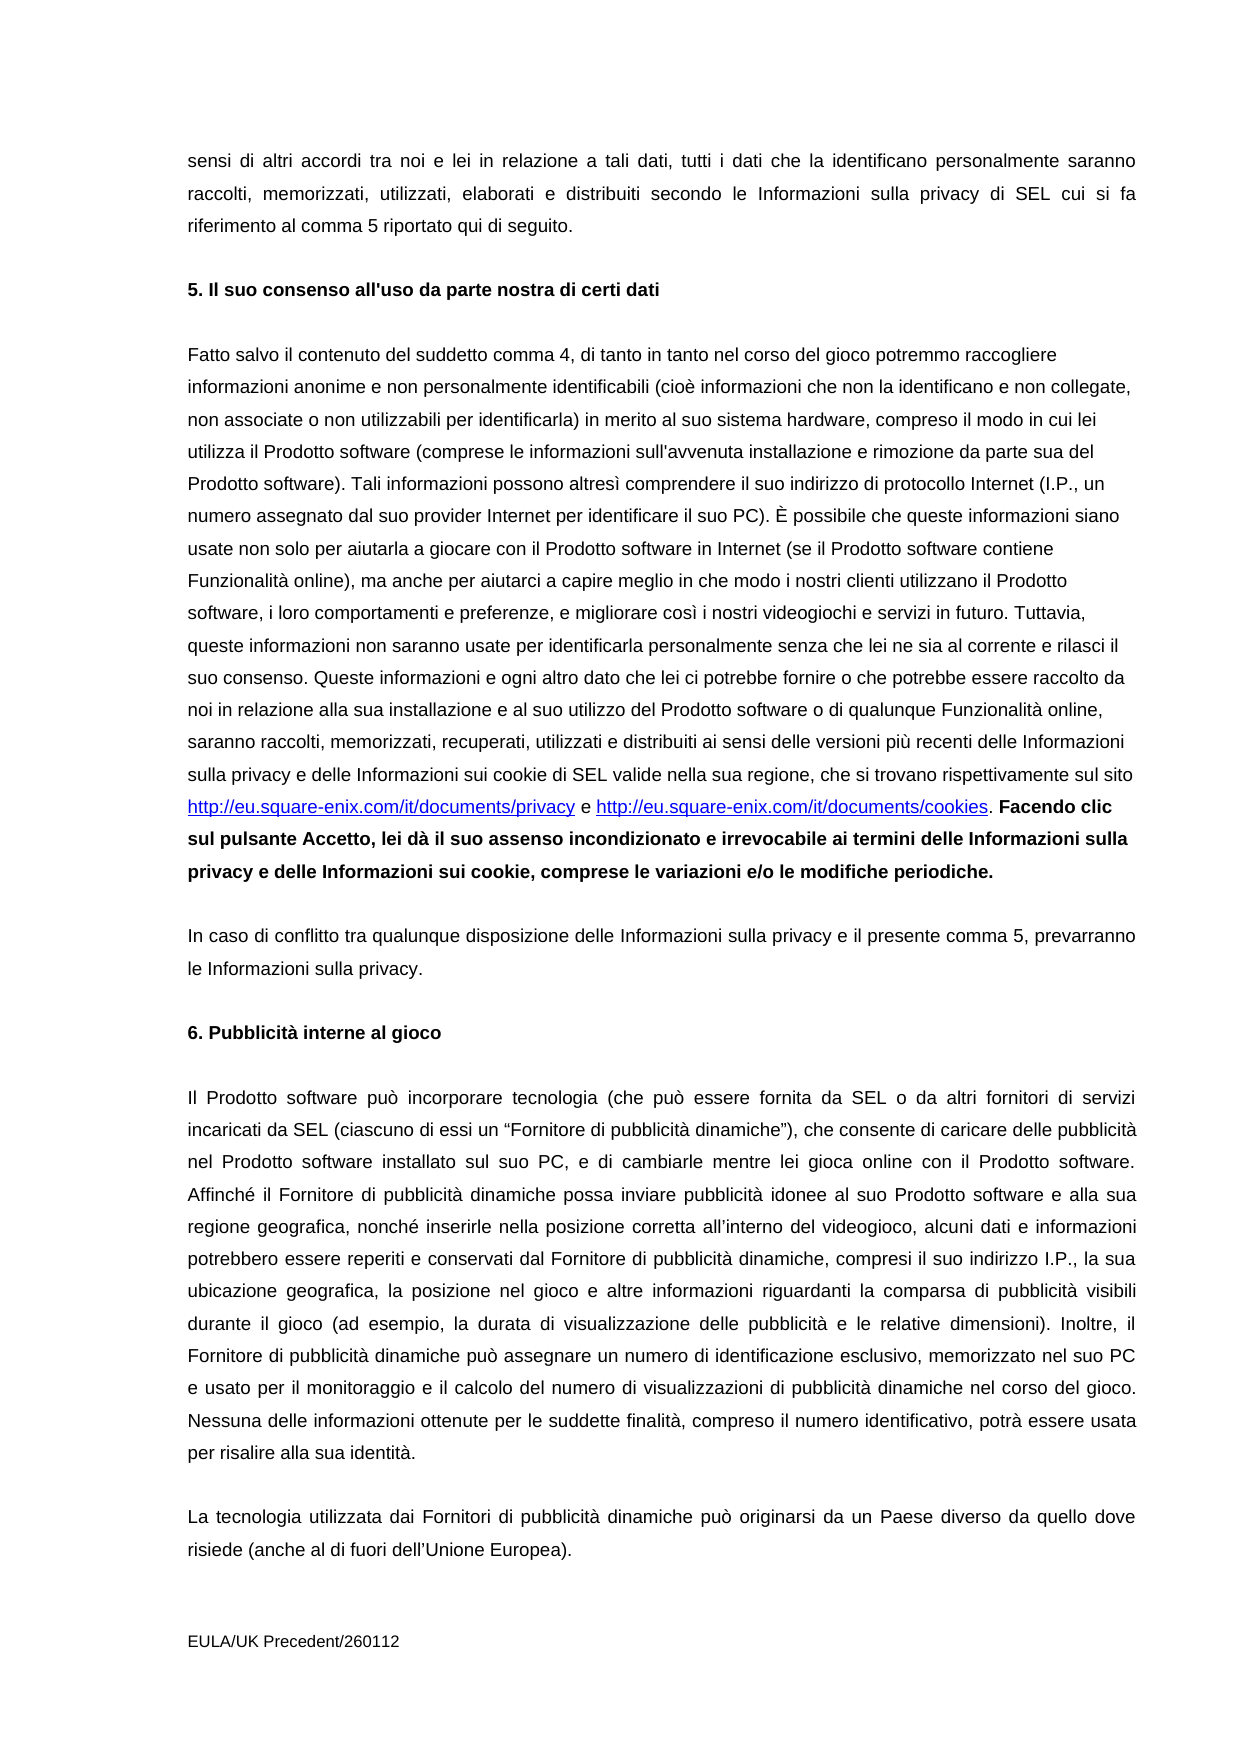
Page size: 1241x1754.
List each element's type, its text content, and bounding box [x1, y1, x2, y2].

text In caso di conflitto tra qualunque disposizione delle Informazioni sulla privacy e il presente comma 5, prevarranno le Informazioni sulla privacy. [187, 925, 1137, 979]
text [187, 150, 1137, 236]
text Fatto salvo il contenuto del suddetto comma 4, di tanto in tanto nel corso del gioco potremmo raccogliere informazioni anonime e non personalmente identificabili (cioè informazioni che non la identificano e non collegate, non associate o non utilizzabili per identificarla) in merito al suo sistema hardware, compreso il modo in cui lei utilizza il Prodotto software (comprese le informazioni sull'avvenuta installazione e rimozione da parte sua del Prodotto software). Tali informazioni possono altresì comprendere il suo indirizzo di protocollo Internet (I.P., un numero assegnato dal suo provider Internet per identificare il suo PC). È possibile che queste informazioni siano usate non solo per aiutarla a giocare con il Prodotto software in Internet (se il Prodotto software contiene Funzionalità online), ma anche per aiutarci a capire meglio in che modo i nostri clienti utilizzano il Prodotto software, i loro comportamenti e preferenze, e migliorare così i nostri videogiochi e servizi in futuro. Tuttavia, queste informazioni non saranno usate per identificarla personalmente senza che lei ne sia al corrente e rilasci il suo consenso. Queste informazioni e ogni altro dato che lei ci potrebbe fornire o che potrebbe essere raccolto da noi in relazione alla sua installazione e al suo utilizzo del Prodotto software o di qualunque Funzionalità online, saranno raccolti, memorizzati, recuperati, utilizzati e distribuiti ai sensi delle versioni più recenti delle Informazioni sulla privacy e delle Informazioni sui cookie di SEL valide nella sua regione, che si trovano rispettivamente sul sito http://eu.square-enix.com/it/documents/privacy e http://eu.square-enix.com/it/documents/cookies. Facendo clic sul pulsante Accetto, lei dà il suo assenso incondizionato e irrevocabile ai termini delle Informazioni sulla privacy e delle Informazioni sui cookie, comprese le variazioni e/o le modifiche periodiche. [187, 344, 1137, 882]
text La tecnologia utilizzata dai Fornitori di pubblicità dinamiche può originarsi da un Paese diverso da quello dove risiede (anche al di fuori dell’Unione Europea). [187, 1506, 1137, 1560]
text 5. Il suo consenso all'uso da parte nostra di certi dati [187, 279, 1137, 301]
text Il Prodotto software può incorporare tecnologia (che può essere fornita da SEL o da altri fornitori di servizi incaricati da SEL (ciascuno di essi un “Fornitore di pubblicità dinamiche”), che consente di caricare delle pubblicità nel Prodotto software installato sul suo PC, e di cambiarle mentre lei gioca online con il Prodotto software. Affinché il Fornitore di pubblicità dinamiche possa inviare pubblicità idonee al suo Prodotto software e alla sua regione geografica, nonché inserirle nella posizione corretta all’interno del videogioco, alcuni dati e informazioni potrebbero essere reperiti e conservati dal Fornitore di pubblicità dinamiche, compresi il suo indirizzo I.P., la sua ubicazione geografica, la posizione nel gioco e altre informazioni riguardanti la comparsa di pubblicità visibili durante il gioco (ad esempio, la durata di visualizzazione delle pubblicità e le relative dimensioni). Inoltre, il Fornitore di pubblicità dinamiche può assegnare un numero di identificazione esclusivo, memorizzato nel suo PC e usato per il monitoraggio e il calcolo del numero di visualizzazioni di pubblicità dinamiche nel corso del gioco. Nessuna delle informazioni ottenute per le suddette finalità, compreso il numero identificativo, potrà essere usata per risalire alla sua identità. [187, 1086, 1137, 1463]
text 6. Pubblicità interne al gioco [187, 1022, 1137, 1043]
